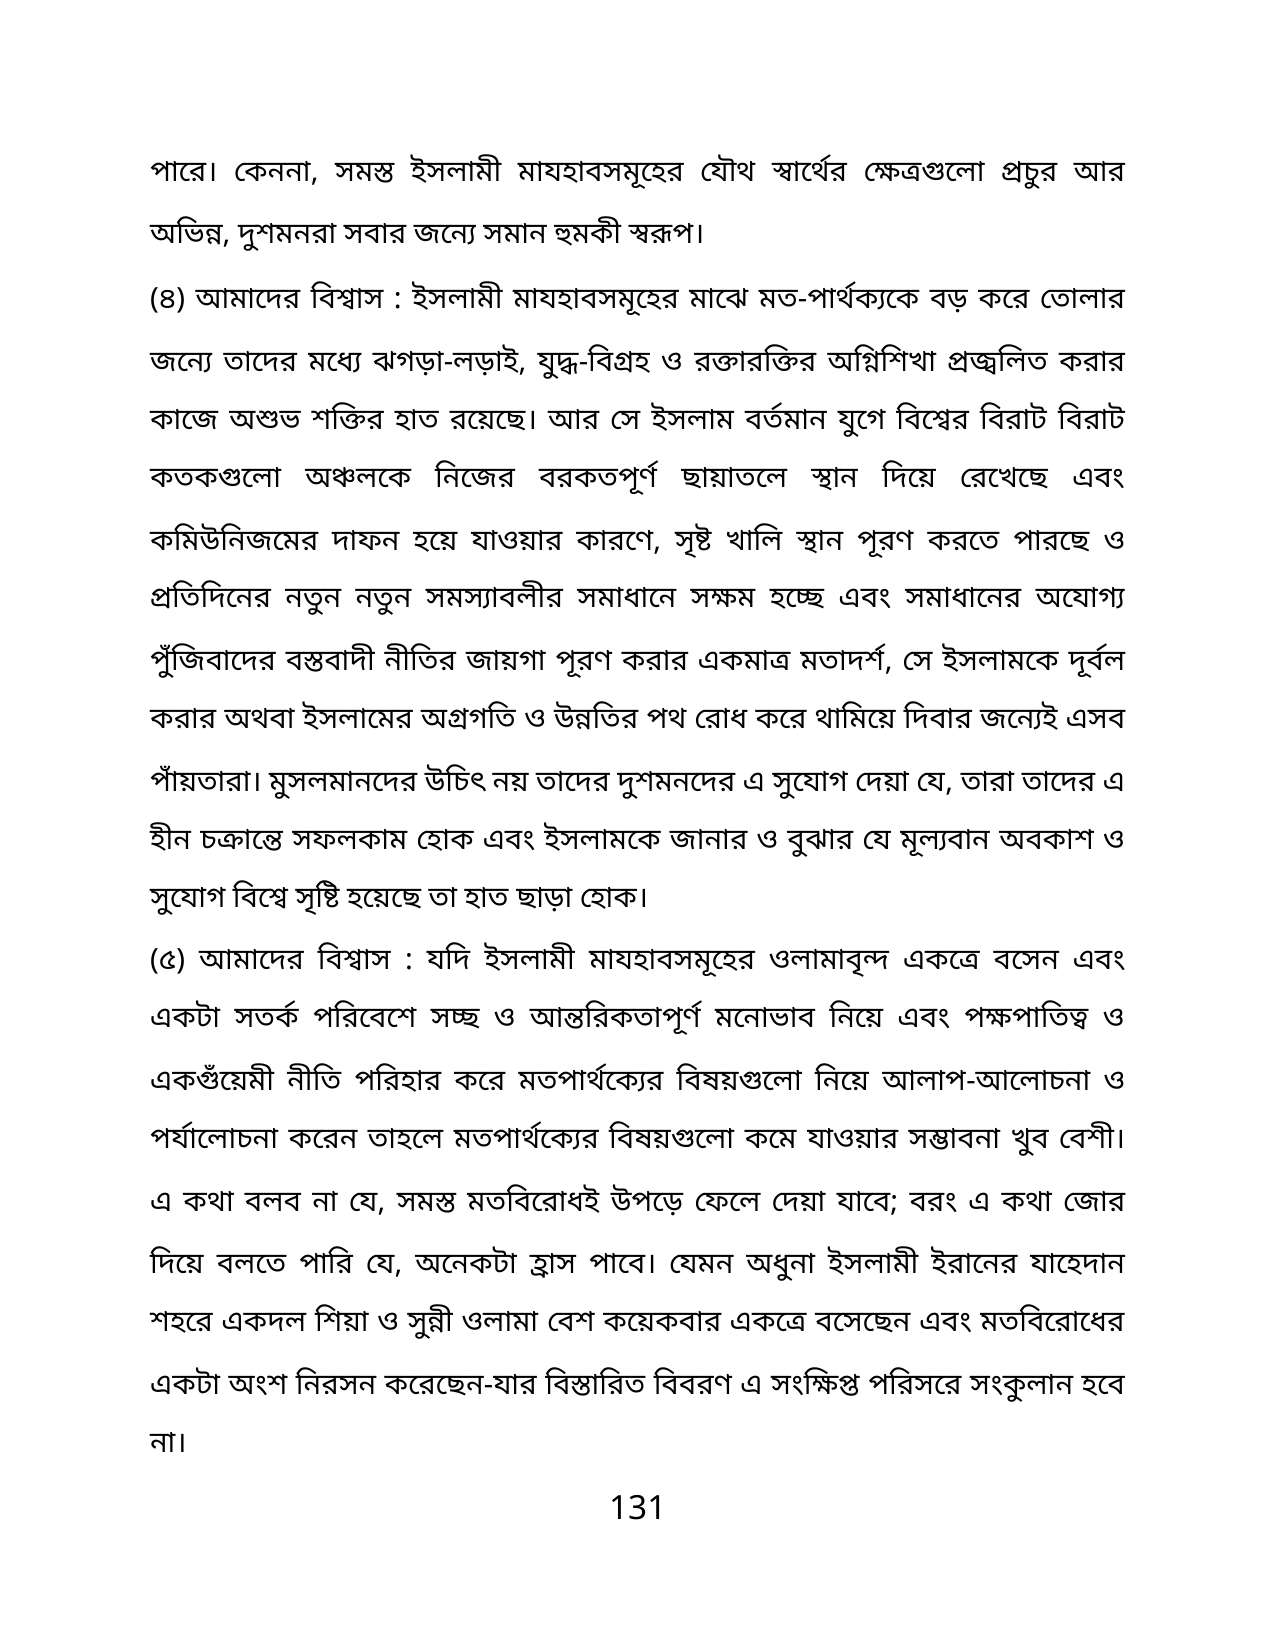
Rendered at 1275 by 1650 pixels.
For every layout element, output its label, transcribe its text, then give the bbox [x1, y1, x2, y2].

text (৪) আমাদের বিশ্বাস : ইসলামী মাযহাবসমূহের মাঝে মত-পার্থক্যকে বড় করে তোলার জন্যে তাদের মধ্যে ঝগড়া-লড়াই, যুদ্ধ-বিগ্রহ ও রক্তারক্তির অগ্নিশিখা প্রজ্বলিত করার কাজে অশুভ শক্তির হাত রয়েছে। আর সে ইসলাম বর্তমান যুগে বিশ্বের বিরাট বিরাট কতকগুলো অঞ্চলকে নিজের বরকতপূর্ণ ছায়াতলে স্থান দিয়ে রেখেছে এবং কমিউনিজমের দাফন হয়ে যাওয়ার কারণে, সৃষ্ট খালি স্থান পূরণ করতে পারছে ও প্রতিদিনের নতুন নতুন সমস্যাবলীর সমাধানে সক্ষম হচ্ছে এবং সমাধানের অযোগ্য পুঁজিবাদের বস্তবাদী নীতির জায়গা পূরণ করার একমাত্র মতাদর্শ, সে ইসলামকে দূর্বল করার অথবা ইসলামের অগ্রগতি ও উন্নতির পথ রোধ করে থামিয়ে দিবার জন্যেই এসব পাঁয়তারা। মুসলমানদের উচিৎ নয় তাদের দুশমনদের এ সুযোগ দেয়া যে, তারা তাদের এ হীন চক্রান্তে সফলকাম হোক এবং ইসলামকে জানার ও বুঝার যে মূল্যবান অবকাশ ও সুযোগ বিশ্বে সৃষ্টি হয়েছে তা হাত ছাড়া হোক। [150, 277, 1125, 919]
text (৫) আমাদের বিশ্বাস : যদি ইসলামী মাযহাবসমূহের ওলামাবৃন্দ একত্রে বসেন এবং একটা সতর্ক পরিবেশে সচ্ছ ও আন্তরিকতাপূর্ণ মনোভাব নিয়ে এবং পক্ষপাতিত্ব ও একগুঁয়েমী নীতি পরিহার করে মতপার্থক্যের বিষয়গুলো নিয়ে আলাপ-আলোচনা ও পর্যালোচনা করেন তাহলে মতপার্থক্যের বিষয়গুলো কমে যাওয়ার সম্ভাবনা খুব বেশী। এ কথা বলব না যে, সমস্ত মতবিরোধই উপড়ে ফেলে দেয়া যাবে; বরং এ কথা জোর দিয়ে বলতে পারি যে, অনেকটা হ্রাস পাবে। যেমন অধুনা ইসলামী ইরানের যাহেদান শহরে একদল শিয়া ও সুন্নী ওলামা বেশ কয়েকবার একত্রে বসেছেন এবং মতবিরোধের একটা অংশ নিরসন করেছেন-যার বিস্তারিত বিবরণ এ সংক্ষিপ্ত পরিসরে সংকুলান হবে না। [150, 938, 1125, 1464]
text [150, 150, 1125, 256]
